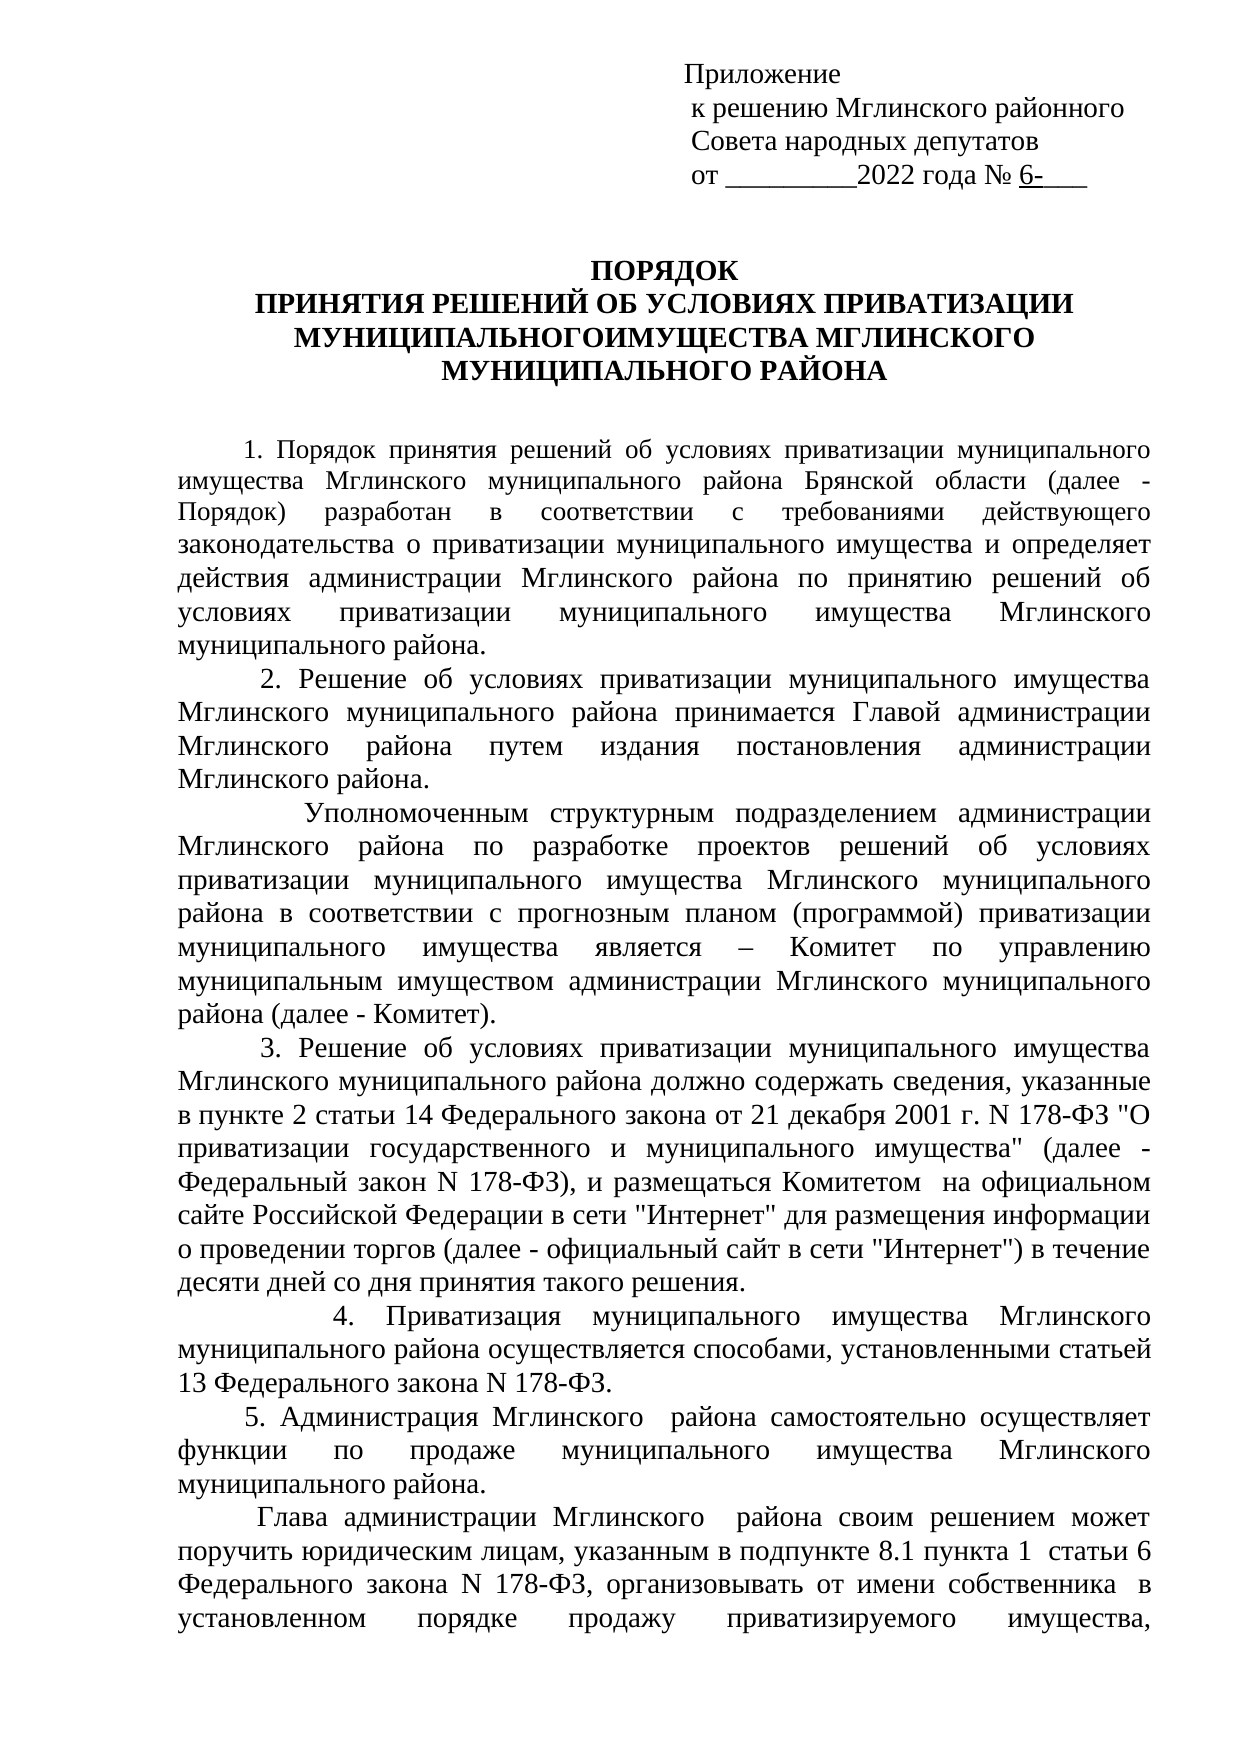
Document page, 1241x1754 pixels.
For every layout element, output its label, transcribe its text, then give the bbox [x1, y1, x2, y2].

text 2. Решение об условиях приватизации муниципального имущества Мглинского муниципального района принимается Главой администрации Мглинского района путем издания постановления администрации Мглинского района. [177, 661, 1152, 795]
text ПОРЯДОК [177, 253, 1152, 286]
text Уполномоченным структурным подразделением администрации Мглинского района по разработке проектов решений об условиях приватизации муниципального имущества Мглинского муниципального района в соответствии с прогнозным планом (программой) приватизации муниципального имущества является – Комитет по управлению муниципальным имуществом администрации Мглинского муниципального района (далее - Комитет). [177, 795, 1152, 1030]
text 3. Решение об условиях приватизации муниципального имущества Мглинского муниципального района должно содержать сведения, указанные в пункте 2 статьи 14 Федерального закона от 21 декабря 2001 г. N 178-ФЗ "О приватизации государственного и муниципального имущества" (далее - Федеральный закон N 178-ФЗ), и размещаться Комитетом на официальном сайте Российской Федерации в сети "Интернет" для размещения информации о проведении торгов (далее - официальный сайт в сети "Интернет") в течение десяти дней со дня принятия такого решения. [177, 1030, 1152, 1298]
text Совета народных депутатов [683, 123, 1152, 157]
text 1. Порядок принятия решений об условиях приватизации муниципального имущества Мглинского муниципального района Брянской области (далее - Порядок) разработан в соответствии с требованиями действующего законодательства о приватизации муниципального имущества и определяет действия администрации Мглинского района по принятию решений об условиях приватизации муниципального имущества Мглинского муниципального района. [177, 433, 1152, 661]
text 4. Приватизация муниципального имущества Мглинского муниципального района осуществляется способами, установленными статьей 13 Федерального закона N 178-ФЗ. [177, 1298, 1152, 1399]
text Приложение [683, 56, 1152, 90]
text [177, 1499, 1152, 1633]
text ПРИНЯТИЯ РЕШЕНИЙ ОБ УСЛОВИЯХ ПРИВАТИЗАЦИИ МУНИЦИПАЛЬНОГОИМУЩЕСТВА МГЛИНСКОГО МУНИЦИПАЛЬНОГО РАЙОНА [177, 286, 1152, 387]
text к решению Мглинского районного [683, 90, 1152, 123]
text 5. Администрация Мглинского района самостоятельно осуществляет функции по продаже муниципального имущества Мглинского муниципального района. [177, 1399, 1152, 1499]
text от _________2022 года № 6-___ [683, 157, 1152, 190]
